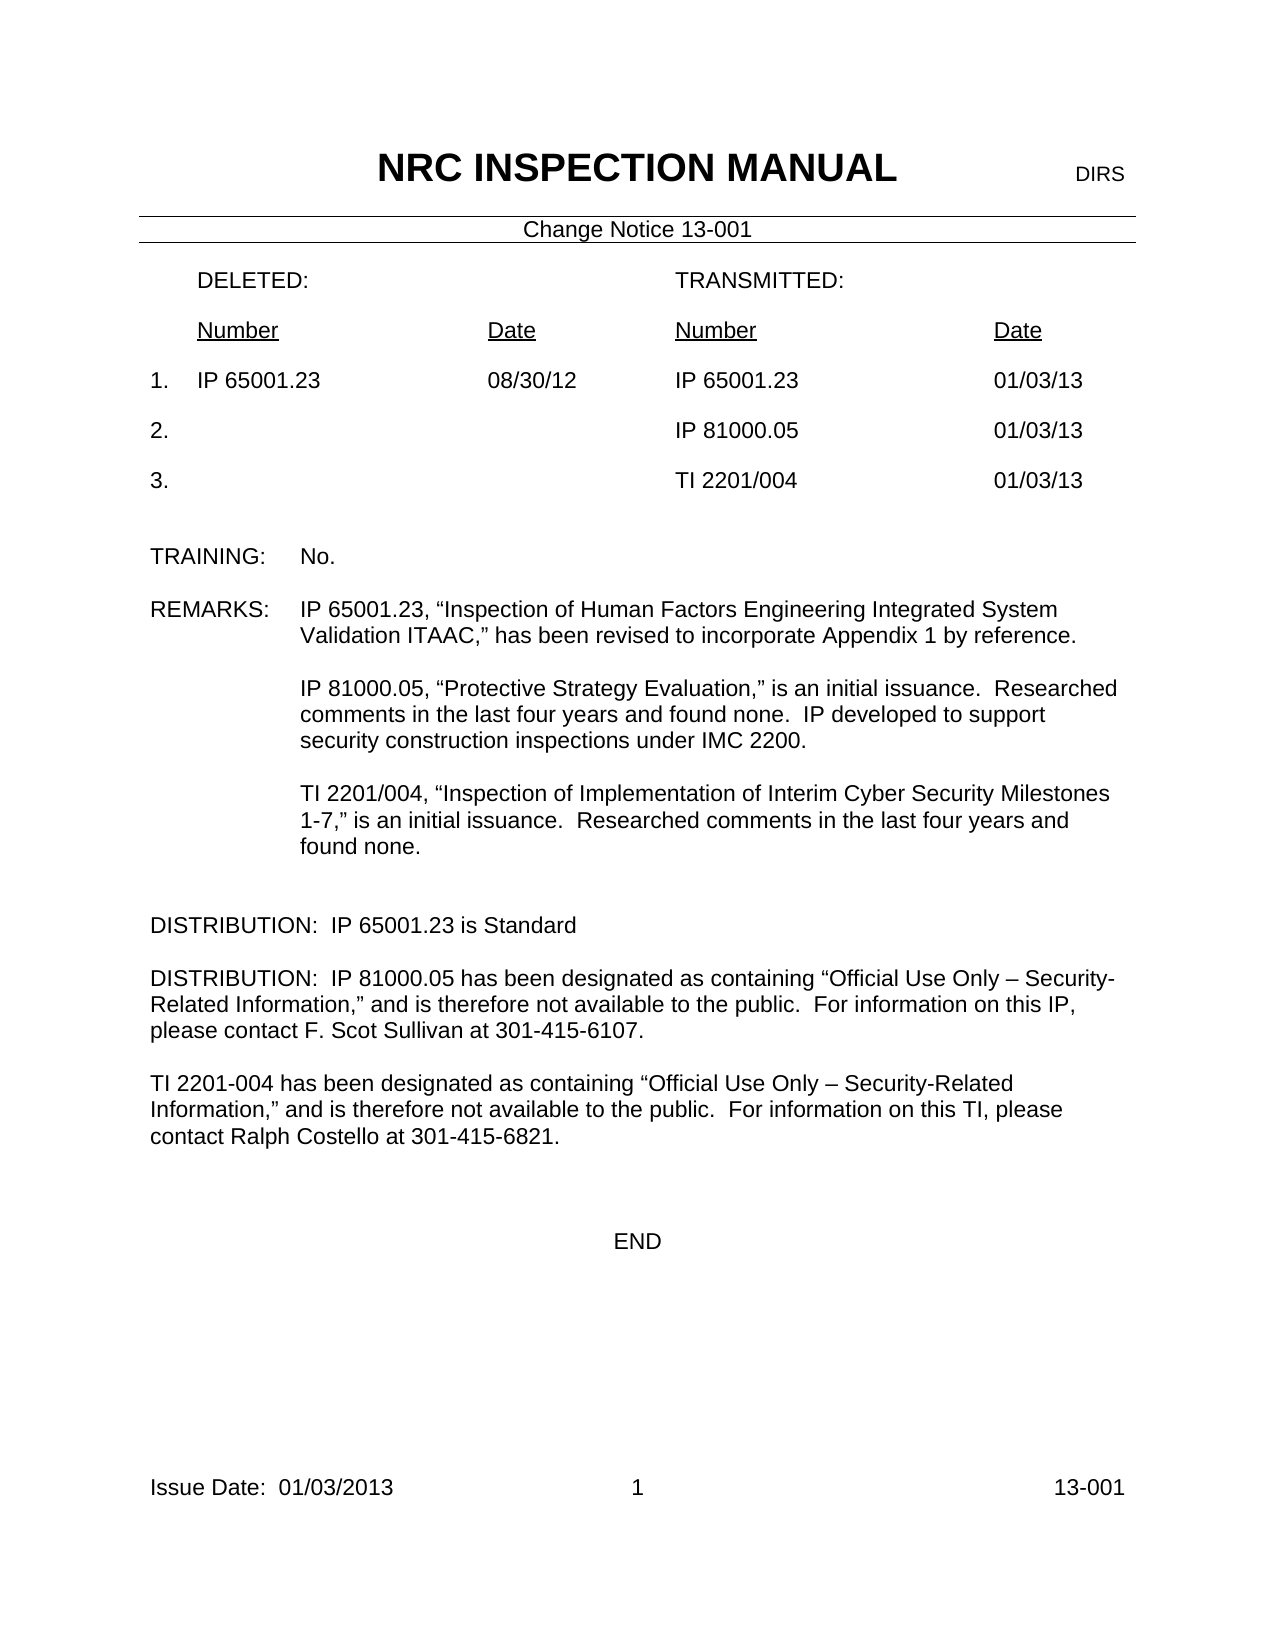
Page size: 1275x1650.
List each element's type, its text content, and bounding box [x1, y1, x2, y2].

text DELETED: TRANSMITTED: [150, 268, 1125, 293]
text TI 2201-004 has been designated as containing “Official Use Only – Security-Related Information,” and is therefore not available to the public. For information on this TI, please contact Ralph Costello at 301-415-6821. [150, 1070, 1125, 1149]
text REMARKS: IP 65001.23, “Inspection of Human Factors Engineering Integrated System Validation ITAAC,” has been revised to incorporate Appendix 1 by reference. [150, 596, 1125, 648]
text Number Date Number Date [150, 318, 1125, 343]
text IP 81000.05, “Protective Strategy Evaluation,” is an initial issuance. Researched comments in the last four years and found none. IP developed to support security construction inspections under IMC 2200. [150, 675, 1125, 754]
list TRAINING: No. [150, 543, 1125, 569]
text TI 2201/004, “Inspection of Implementation of Interim Cyber Security Milestones 1-7,” is an initial issuance. Researched comments in the last four years and found none. [150, 780, 1125, 859]
text NRC INSPECTION MANUAL DIRS [150, 150, 1125, 189]
text DISTRIBUTION: IP 65001.23 is Standard [150, 912, 1125, 938]
table_header Change Notice 13-001 [139, 217, 1136, 242]
text 3. TI 2201/004 01/03/13 [150, 468, 1125, 493]
text 1. IP 65001.23 08/30/12 IP 65001.23 01/03/13 [150, 368, 1125, 393]
text END [150, 1228, 1125, 1254]
text 2. IP 81000.05 01/03/13 [150, 418, 1125, 443]
text DISTRIBUTION: IP 81000.05 has been designated as containing “Official Use Only – Security-Related Information,” and is therefore not available to the public. For information on this IP, please contact F. Scot Sullivan at 301-415-6107. [150, 965, 1125, 1044]
